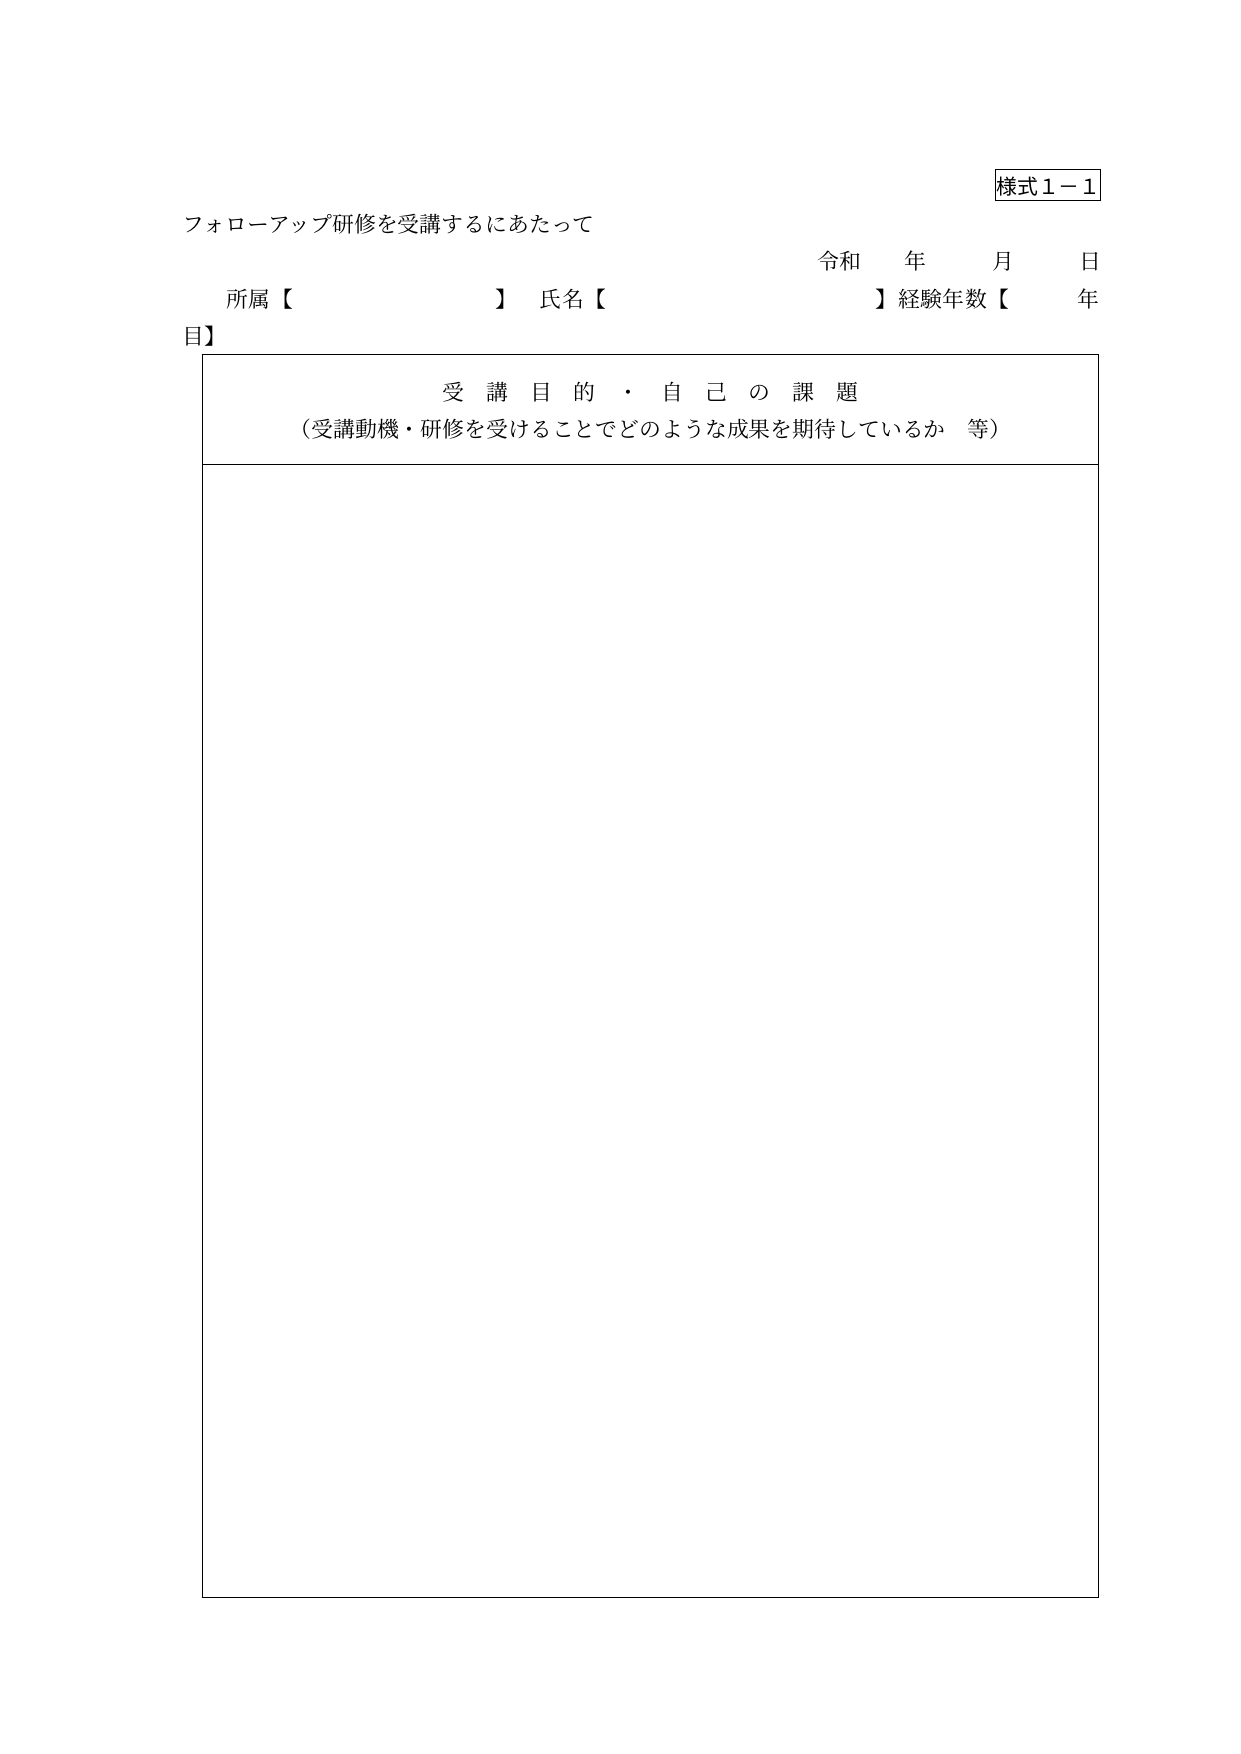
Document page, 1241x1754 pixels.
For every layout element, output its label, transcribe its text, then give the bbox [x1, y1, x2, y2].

text 令和 年 月 日 [161, 241, 1101, 279]
text 様式１－１ [161, 166, 1101, 204]
text 所属【 】 氏名【 】経験年数【 年目】 [183, 279, 1101, 354]
text フォローアップ研修を受講するにあたって [183, 204, 1101, 241]
table_header 受 講 目 的 ・ 自 己 の 課 題 （受講動機・研修を受けることでどのような成果を期待しているか 等） [203, 355, 1098, 464]
table_cell [203, 465, 1098, 1597]
